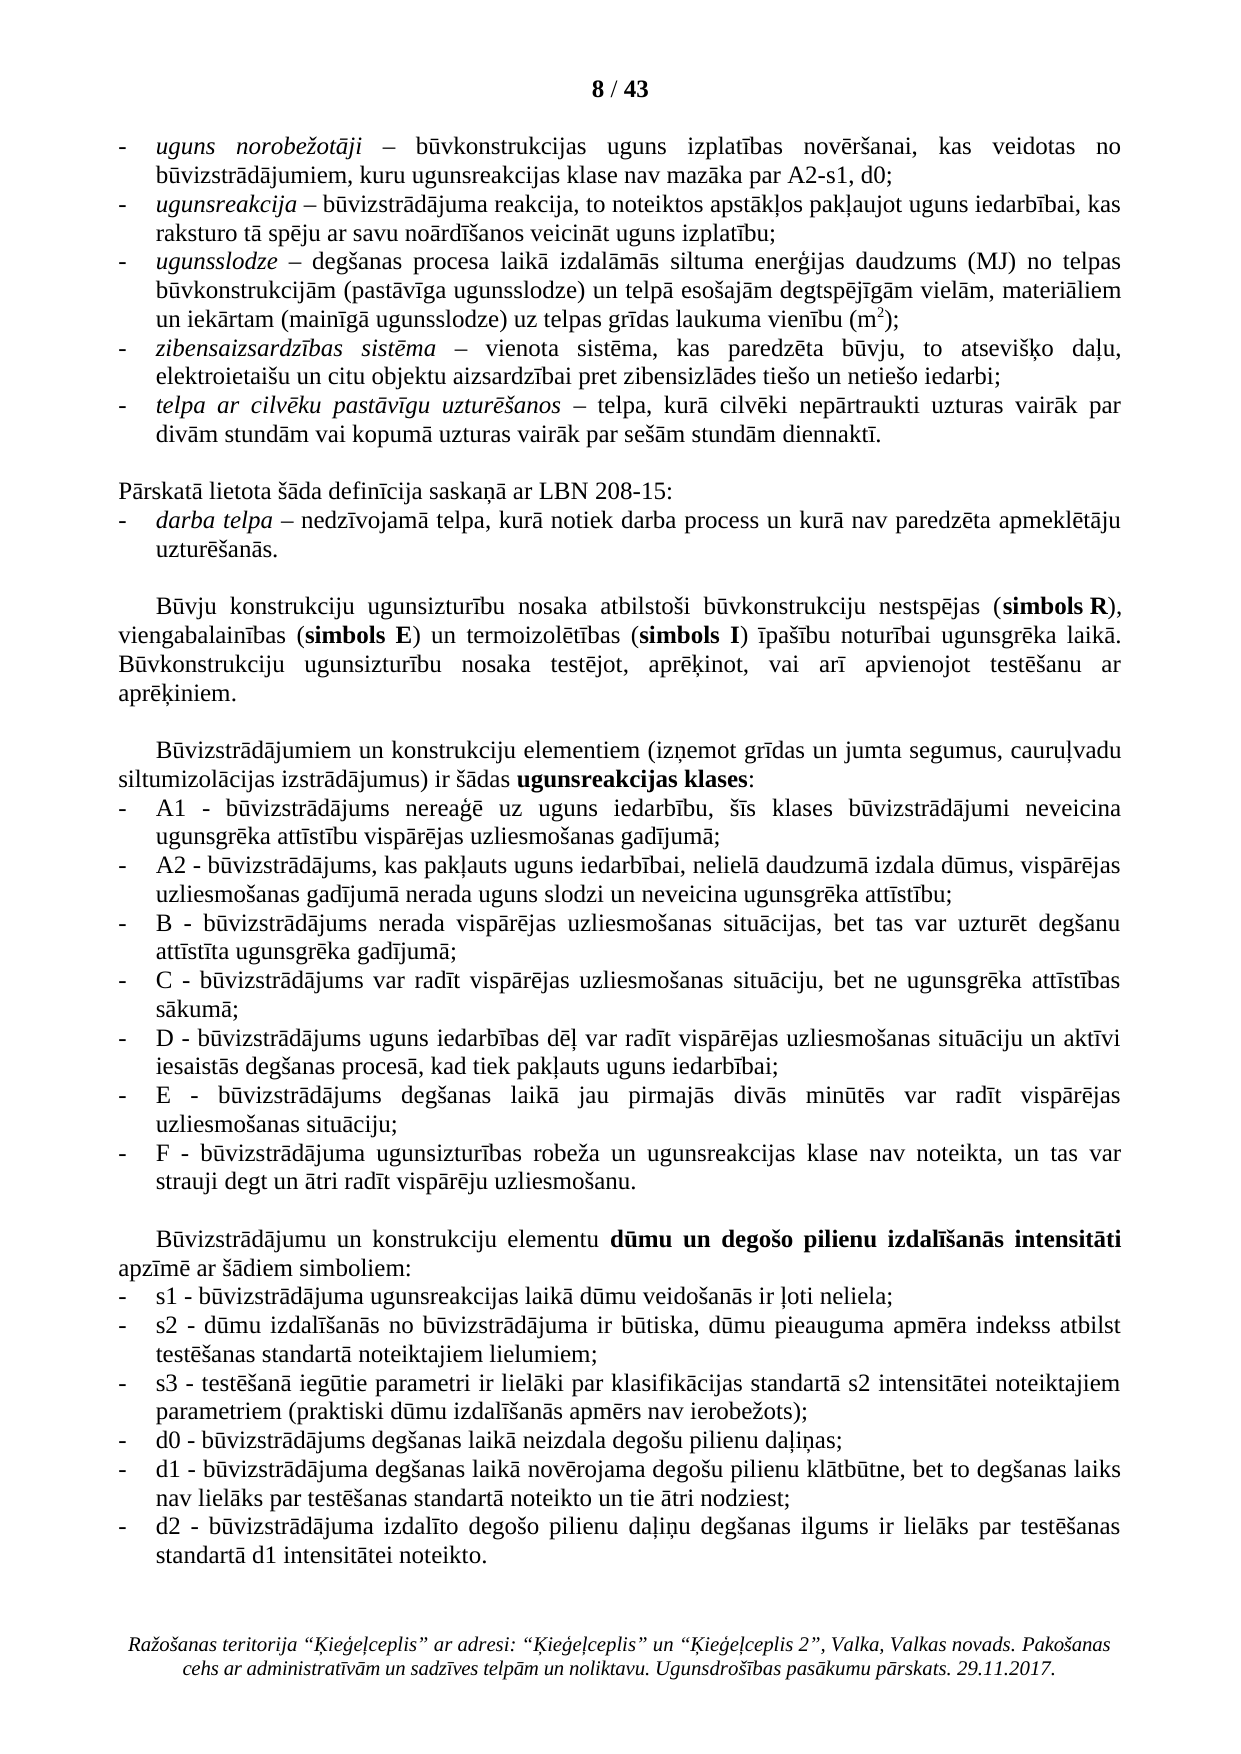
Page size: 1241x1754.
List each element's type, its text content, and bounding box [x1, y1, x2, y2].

list ugunsreakcija – būvizstrādājuma reakcija, to noteiktos apstākļos pakļaujot uguns iedarbībai, kas raksturo tā spēju ar savu noārdīšanos veicināt uguns izplatību; [118, 189, 1122, 246]
list A1 - būvizstrādājums nereaģē uz uguns iedarbību, šīs klases būvizstrādājumi neveicina ugunsgrēka attīstību vispārējas uzliesmošanas gadījumā; [118, 793, 1122, 850]
list A2 - būvizstrādājums, kas pakļauts uguns iedarbībai, nelielā daudzumā izdala dūmus, vispārējas uzliesmošanas gadījumā nerada uguns slodzi un neveicina ugunsgrēka attīstību; [118, 850, 1122, 908]
list d0 - būvizstrādājums degšanas laikā neizdala degošu pilienu daļiņas; [118, 1425, 1122, 1454]
list s2 - dūmu izdalīšanās no būvizstrādājuma ir būtiska, dūmu pieauguma apmēra indekss atbilst testēšanas standartā noteiktajiem lielumiem; [118, 1310, 1122, 1368]
list B - būvizstrādājums nerada vispārējas uzliesmošanas situācijas, bet tas var uzturēt degšanu attīstīta ugunsgrēka gadījumā; [118, 908, 1122, 965]
list E - būvizstrādājums degšanas laikā jau pirmajās divās minūtēs var radīt vispārējas uzliesmošanas situāciju; [118, 1080, 1122, 1138]
list s3 - testēšanā iegūtie parametri ir lielāki par klasifikācijas standartā s2 intensitātei noteiktajiem parametriem (praktiski dūmu izdalīšanās apmērs nav ierobežots); [118, 1368, 1122, 1425]
list C - būvizstrādājums var radīt vispārējas uzliesmošanas situāciju, bet ne ugunsgrēka attīstības sākumā; [118, 965, 1122, 1023]
list darba telpa – nedzīvojamā telpa, kurā notiek darba process un kurā nav paredzēta apmeklētāju uzturēšanās. [118, 505, 1122, 563]
list F - būvizstrādājuma ugunsizturības robeža un ugunsreakcijas klase nav noteikta, un tas var strauji degt un ātri radīt vispārēju uzliesmošanu. [118, 1138, 1122, 1195]
list zibensaizsardzības sistēma – vienota sistēma, kas paredzēta būvju, to atsevišķo daļu, elektroietaišu un citu objektu aizsardzībai pret zibensizlādes tiešo un netiešo iedarbi; [118, 333, 1122, 390]
list D - būvizstrādājums uguns iedarbības dēļ var radīt vispārējas uzliesmošanas situāciju un aktīvi iesaistās degšanas procesā, kad tiek pakļauts uguns iedarbībai; [118, 1023, 1122, 1080]
list telpa ar cilvēku pastāvīgu uzturēšanos – telpa, kurā cilvēki nepārtraukti uzturas vairāk par divām stundām vai kopumā uzturas vairāk par sešām stundām diennaktī. [118, 390, 1122, 448]
text Būvizstrādājumu un konstrukciju elementu dūmu un degošo pilienu izdalīšanās intensitāti apzīmē ar šādiem simboliem: [118, 1224, 1122, 1281]
list ugunsslodze – degšanas procesa laikā izdalāmās siltuma enerģijas daudzums (MJ) no telpas būvkonstrukcijām (pastāvīga ugunsslodze) un telpā esošajām degtspējīgām vielām, materiāliem un iekārtam (mainīgā ugunsslodze) uz telpas grīdas laukuma vienību (m2); [118, 246, 1122, 333]
list d1 - būvizstrādājuma degšanas laikā novērojama degošu pilienu klātbūtne, bet to degšanas laiks nav lielāks par testēšanas standartā noteikto un tie ātri nodziest; [118, 1454, 1122, 1511]
list s1 - būvizstrādājuma ugunsreakcijas laikā dūmu veidošanās ir ļoti neliela; [118, 1281, 1122, 1310]
list uguns norobežotāji – būvkonstrukcijas uguns izplatības novēršanai, kas veidotas no būvizstrādājumiem, kuru ugunsreakcijas klase nav mazāka par A2-s1, d0; [118, 131, 1122, 189]
list d2 - būvizstrādājuma izdalīto degošo pilienu daļiņu degšanas ilgums ir lielāks par testēšanas standartā d1 intensitātei noteikto. [118, 1511, 1122, 1569]
text Būvizstrādājumiem un konstrukciju elementiem (izņemot grīdas un jumta segumus, cauruļvadu siltumizolācijas izstrādājumus) ir šādas ugunsreakcijas klases: [118, 735, 1122, 793]
text Būvju konstrukciju ugunsizturību nosaka atbilstoši būvkonstrukciju nestspējas (simbols R), viengabalainības (simbols E) un termoizolētības (simbols I) īpašību noturībai ugunsgrēka laikā. Būvkonstrukciju ugunsizturību nosaka testējot, aprēķinot, vai arī apvienojot testēšanu ar aprēķiniem. [118, 591, 1122, 706]
text Pārskatā lietota šāda definīcija saskaņā ar LBN 208-15: [118, 476, 1122, 505]
